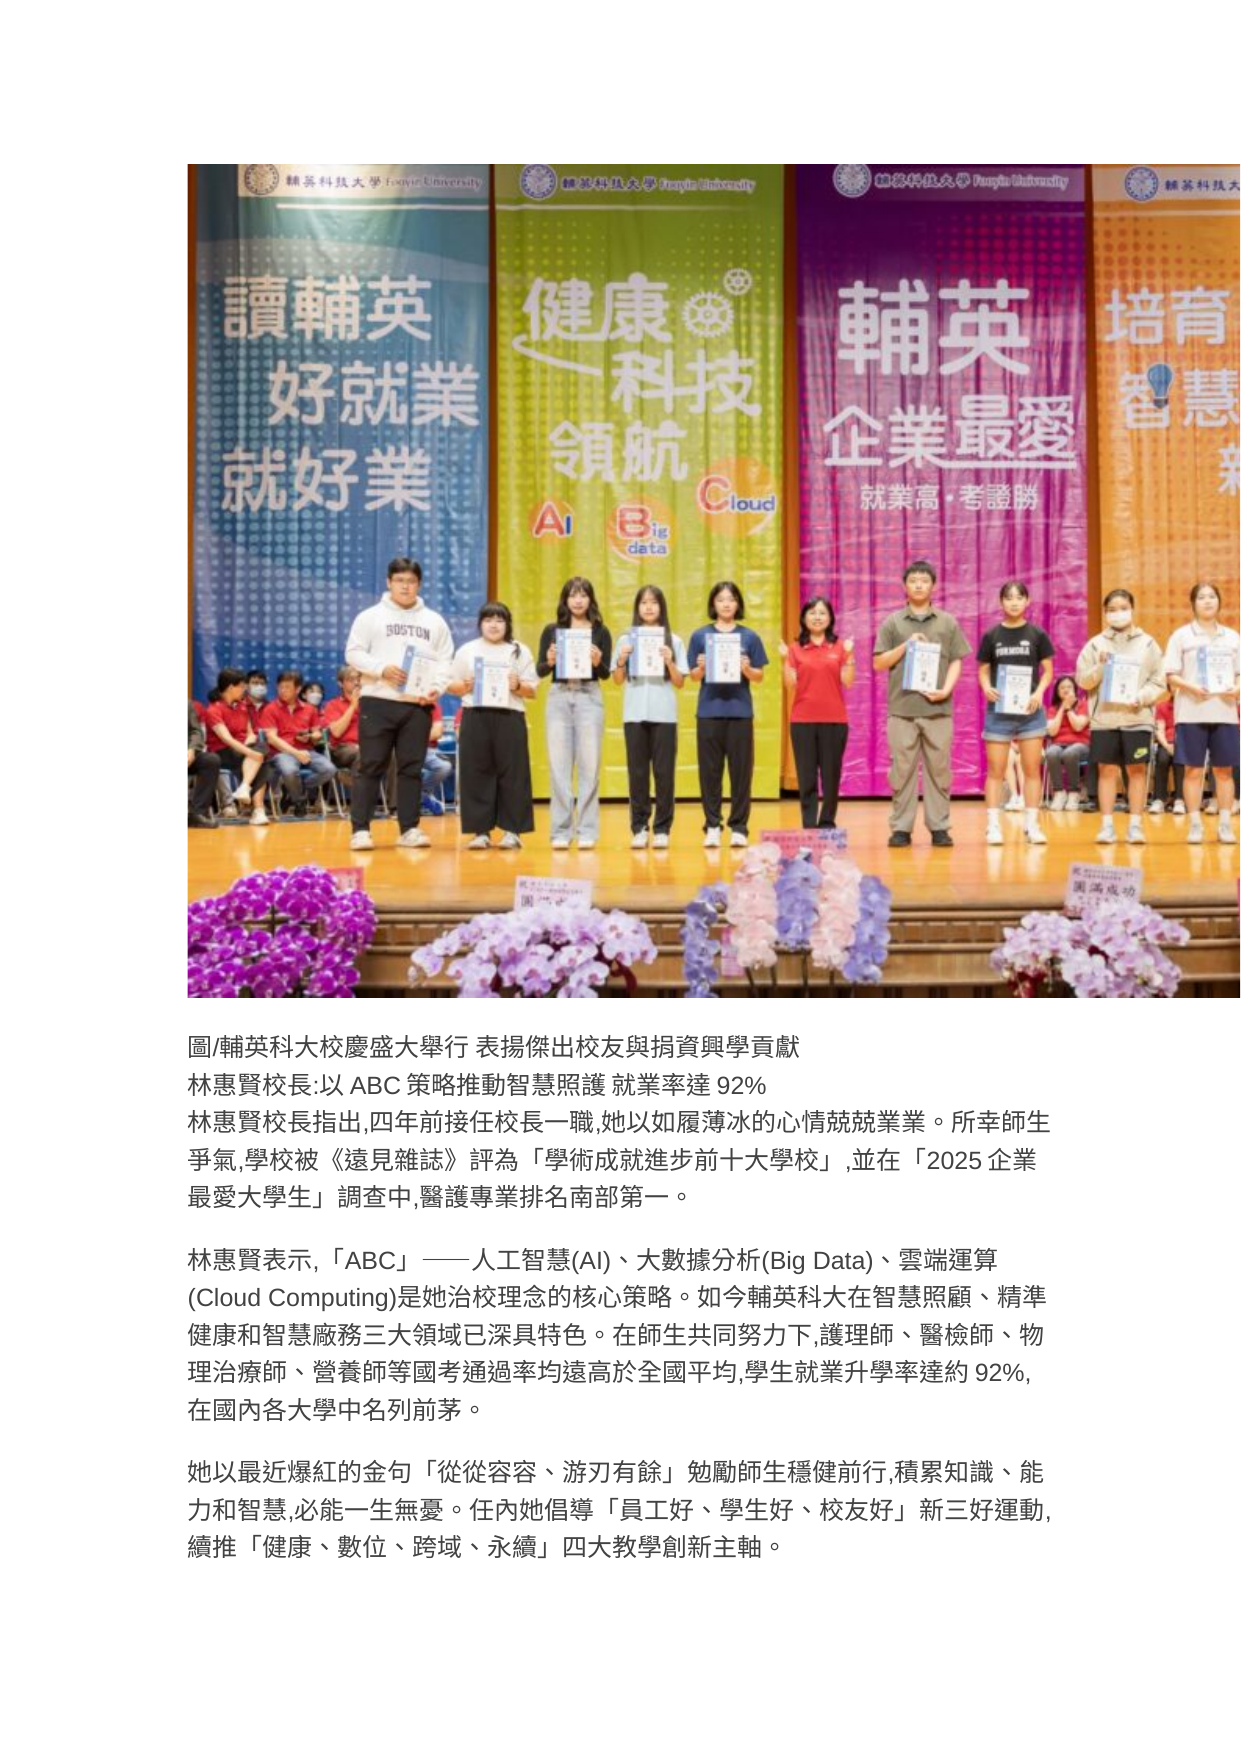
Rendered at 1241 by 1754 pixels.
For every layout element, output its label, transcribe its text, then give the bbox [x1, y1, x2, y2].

picture [187, 164, 1241, 998]
text 她以最近爆紅的金句「從從容容、游刃有餘」勉勵師生穩健前行,積累知識、能力和智慧,必能一生無憂。任內她倡導「員工好、學生好、校友好」新三好運動,續推「健康、數位、跨域、永續」四大教學創新主軸。 [187, 1452, 1053, 1564]
text 展望未來,張可立坦言雖逢少子化衝擊,校務運行益發艱難,但董事會願與師生、校友及社會各界攜手,義無反顧持續投資資源,推動校園升級、教育創新、提升研究量能與國際化,打造下一個世代蓬勃茁壯的卓越大學。他期勉同學不僅要學習專業知識,更要具備合作精神與跨域整合能力,勇於承擔社會責任。 圖/輔英科大校慶盛大舉行 表揚傑出校友與捐資興學貢獻 林惠賢校長:以ABC策略推動智慧照護 就業率達92% 林惠賢校長指出,四年前接任校長一職,她以如履薄冰的心情兢兢業業。所幸師生爭氣,學校被《遠見雜誌》評為「學術成就進步前十大學校」,並在「2025企業最愛大學生」調查中,醫護專業排名南部第一。 [187, 998, 1053, 1214]
text 林惠賢表示,「ABC」——人工智慧(AI)、大數據分析(Big Data)、雲端運算(Cloud Computing)是她治校理念的核心策略。如今輔英科大在智慧照顧、精準健康和智慧廠務三大領域已深具特色。在師生共同努力下,護理師、醫檢師、物理治療師、營養師等國考通過率均遠高於全國平均,學生就業升學率達約92%,在國內各大學中名列前茅。 [187, 1239, 1053, 1427]
